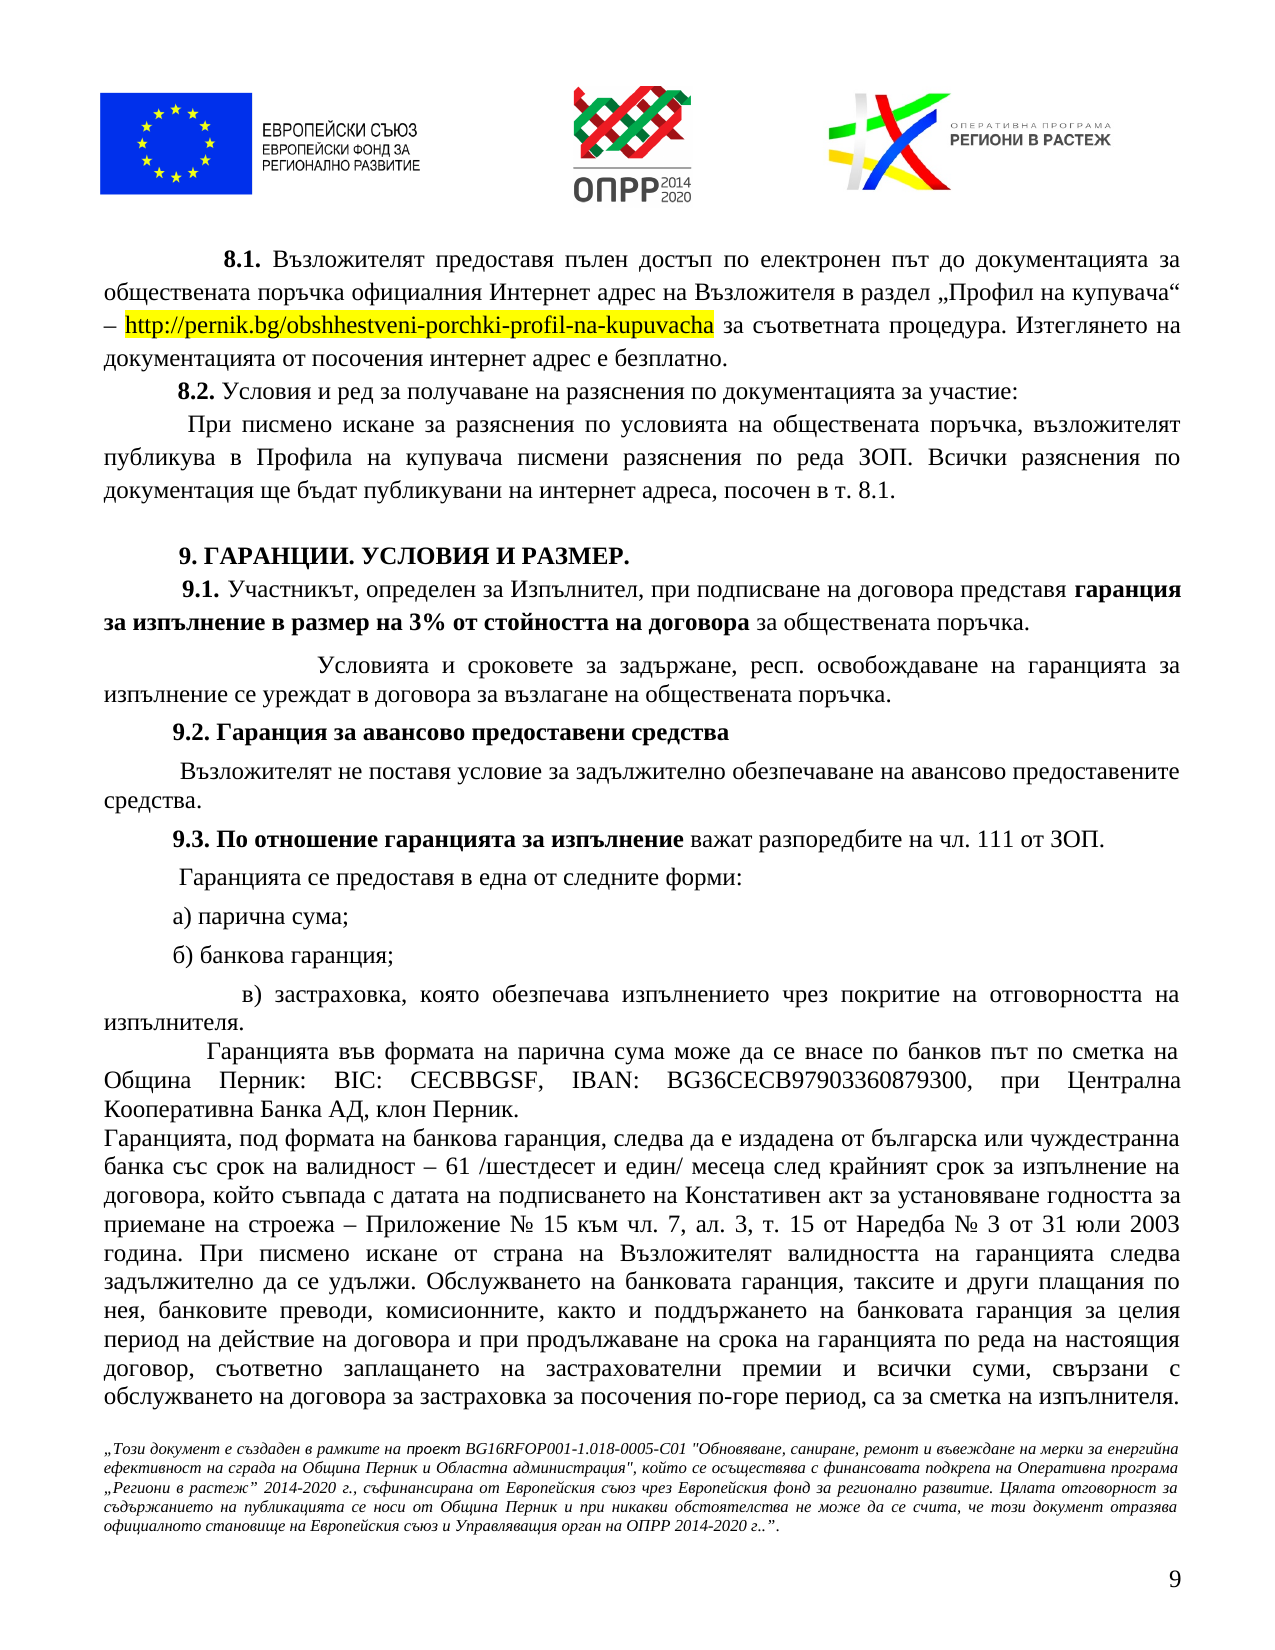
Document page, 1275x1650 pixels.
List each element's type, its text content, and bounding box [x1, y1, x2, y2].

text Възложителят не поставя условие за задължително обезпечаване на авансово предоставените средства. [103, 756, 1181, 814]
picture [85, 81, 448, 208]
picture [813, 86, 1132, 197]
text 9.2. Гаранция за авансово предоставени средства [103, 717, 1181, 746]
text а) парична сума; [103, 901, 1181, 930]
text Гаранцията се предоставя в една от следните форми: [103, 862, 1181, 891]
text При писмено искане за разяснения по условията на обществената поръчка, възложителят публикува в Профила на купувача писмени разяснения по реда ЗОП. Всички разяснения по документация ще бъдат публикувани на интернет адреса, посочен в т. 8.1. [103, 409, 1181, 503]
text Гаранцията във формата на парична сума може да се внасе по банков път по сметка на Община Перник: BIC: CECBBGSF, IBAN: BG36CECB97903360879300, при Централна Кооперативна Банка АД, клон Перник. [103, 1036, 1181, 1123]
text б) банкова гаранция; [103, 940, 1181, 969]
text 9. ГАРАНЦИИ. УСЛОВИЯ И РАЗМЕР. [103, 541, 1181, 569]
text 9.1. Участникът, определен за Изпълнител, при подписване на договора представя гаранция за изпълнение в размер на 3% от стойността на договора за обществената поръчка. [103, 574, 1181, 636]
text 9.3. По отношение гаранцията за изпълнение важат разпоредбите на чл. 111 от ЗОП. [103, 824, 1181, 852]
text 8.2. Условия и ред за получаване на разяснения по документацията за участие: [103, 376, 1181, 404]
text 8.1. Възложителят предоставя пълен достъп по електронен път до документацията за обществената поръчка официалния Интернет адрес на Възложителя в раздел „Профил на купувача“ – http://pernik.bg/obshhestveni-porchki-profil-na-kupuvacha за съответната процедура. Изтеглянето на документацията от посочения интернет адрес е безплатно. [103, 244, 1181, 371]
text Условията и сроковете за задържане, респ. освобождаване на гаранцията за изпълнение се уреждат в договора за възлагане на обществената поръчка. [103, 650, 1181, 707]
picture [573, 86, 694, 208]
text в) застраховка, която обезпечава изпълнението чрез покритие на отговорността на изпълнителя. [103, 979, 1181, 1036]
